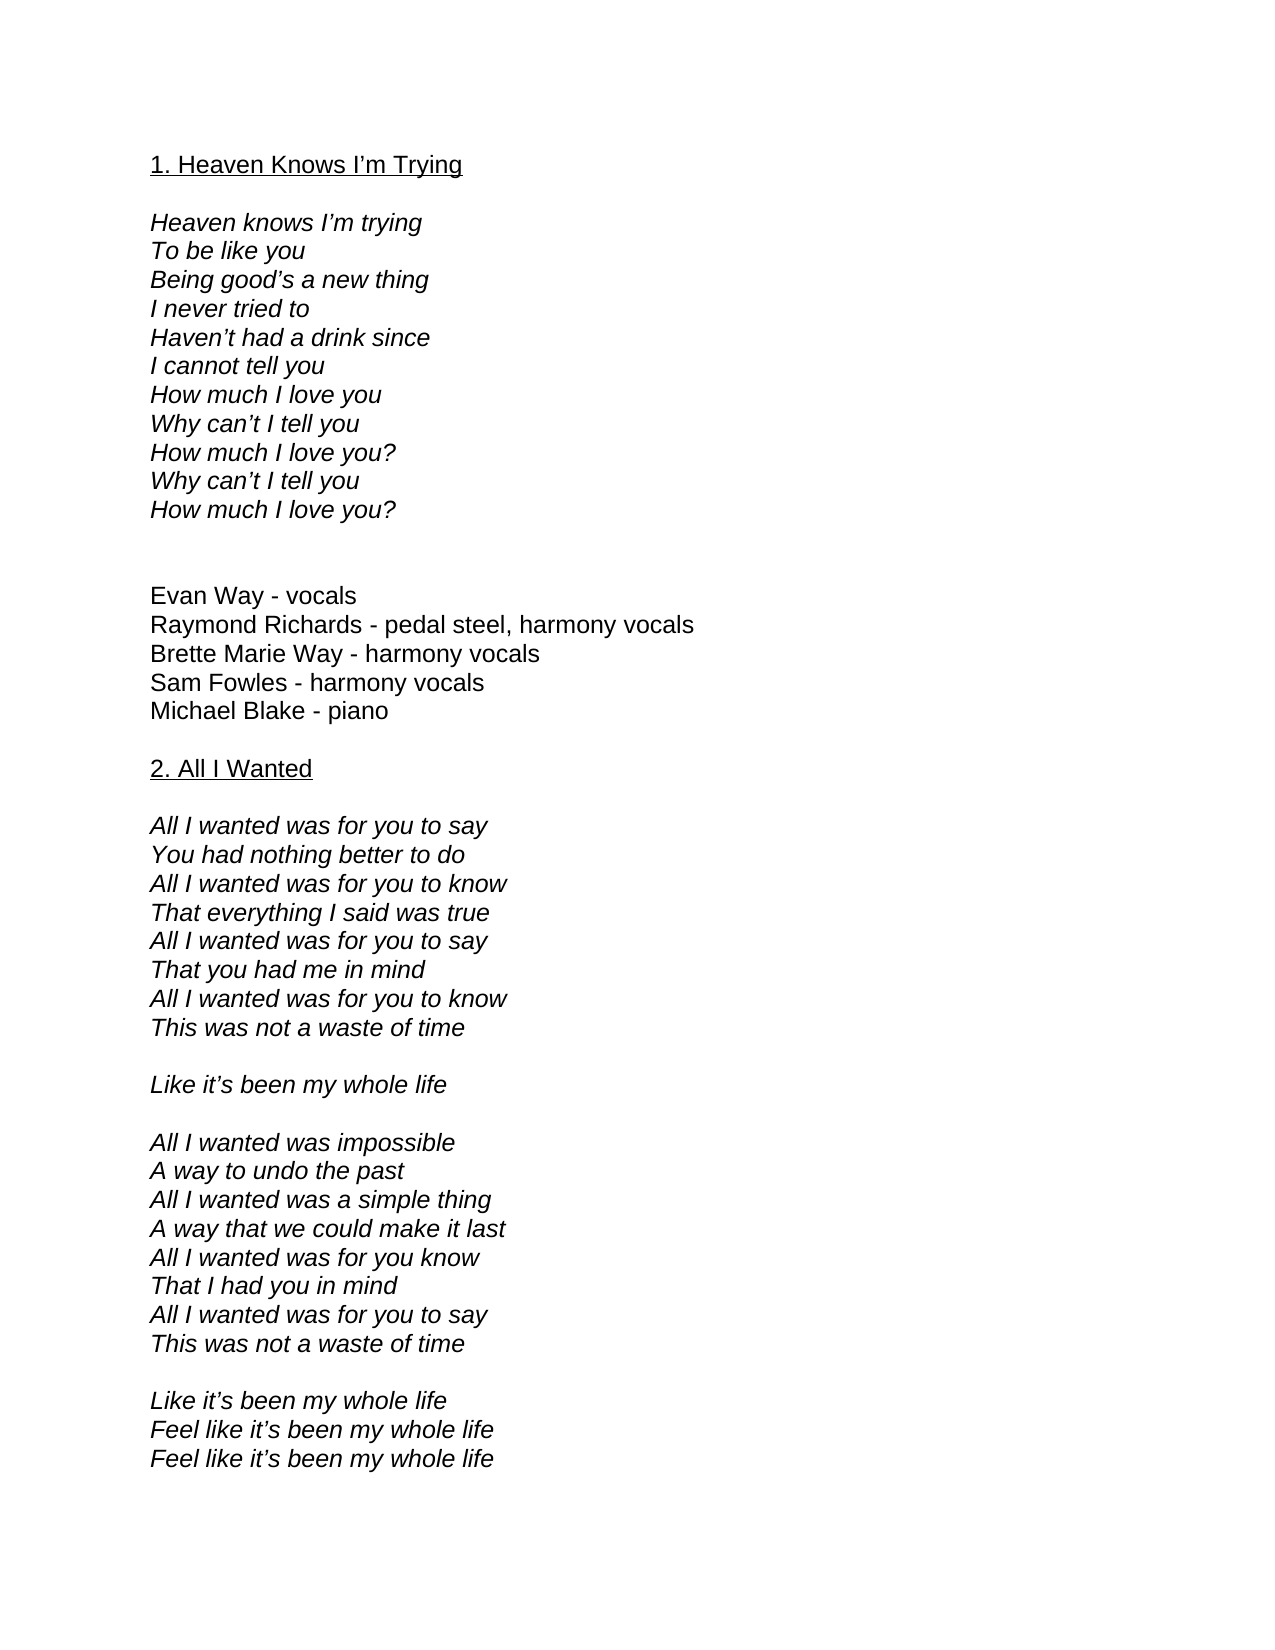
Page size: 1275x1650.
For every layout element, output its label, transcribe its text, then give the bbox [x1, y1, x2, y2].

text Like it’s been my whole life [150, 1070, 1125, 1099]
text That I had you in mind [150, 1271, 1125, 1300]
text Raymond Richards - pedal steel, harmony vocals [150, 610, 1125, 639]
text Sam Fowles - harmony vocals [150, 667, 1125, 696]
text Michael Blake - piano [150, 696, 1125, 725]
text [150, 1444, 1125, 1472]
text That everything I said was true [150, 897, 1125, 926]
text Why can’t I tell you [150, 409, 1125, 437]
text All I wanted was impossible [150, 1127, 1125, 1156]
text Why can’t I tell you [150, 466, 1125, 495]
text Heaven knows I’m trying [150, 207, 1125, 236]
text This was not a waste of time [150, 1329, 1125, 1357]
text How much I love you? [150, 437, 1125, 466]
text All I wanted was for you to say [150, 811, 1125, 840]
text A way that we could make it last [150, 1214, 1125, 1242]
text Brette Marie Way - harmony vocals [150, 639, 1125, 667]
text Feel like it’s been my whole life [150, 1415, 1125, 1444]
text All I wanted was for you to say [150, 1300, 1125, 1329]
text That you had me in mind [150, 955, 1125, 984]
text How much I love you [150, 380, 1125, 409]
text All I wanted was for you to know [150, 869, 1125, 897]
text All I wanted was for you to know [150, 984, 1125, 1012]
text Evan Way - vocals [150, 581, 1125, 610]
text 2. All I Wanted [150, 754, 1125, 782]
text This was not a waste of time [150, 1012, 1125, 1041]
text To be like you [150, 236, 1125, 265]
text A way to undo the past [150, 1156, 1125, 1185]
text I never tried to [150, 294, 1125, 322]
text 1. Heaven Knows I’m Trying [150, 150, 1125, 179]
text You had nothing better to do [150, 840, 1125, 869]
text How much I love you? [150, 495, 1125, 524]
text I cannot tell you [150, 351, 1125, 380]
text Being good’s a new thing [150, 265, 1125, 294]
text All I wanted was for you to say [150, 926, 1125, 955]
text All I wanted was a simple thing [150, 1185, 1125, 1214]
text Haven’t had a drink since [150, 322, 1125, 351]
text Like it’s been my whole life [150, 1386, 1125, 1415]
text All I wanted was for you know [150, 1242, 1125, 1271]
